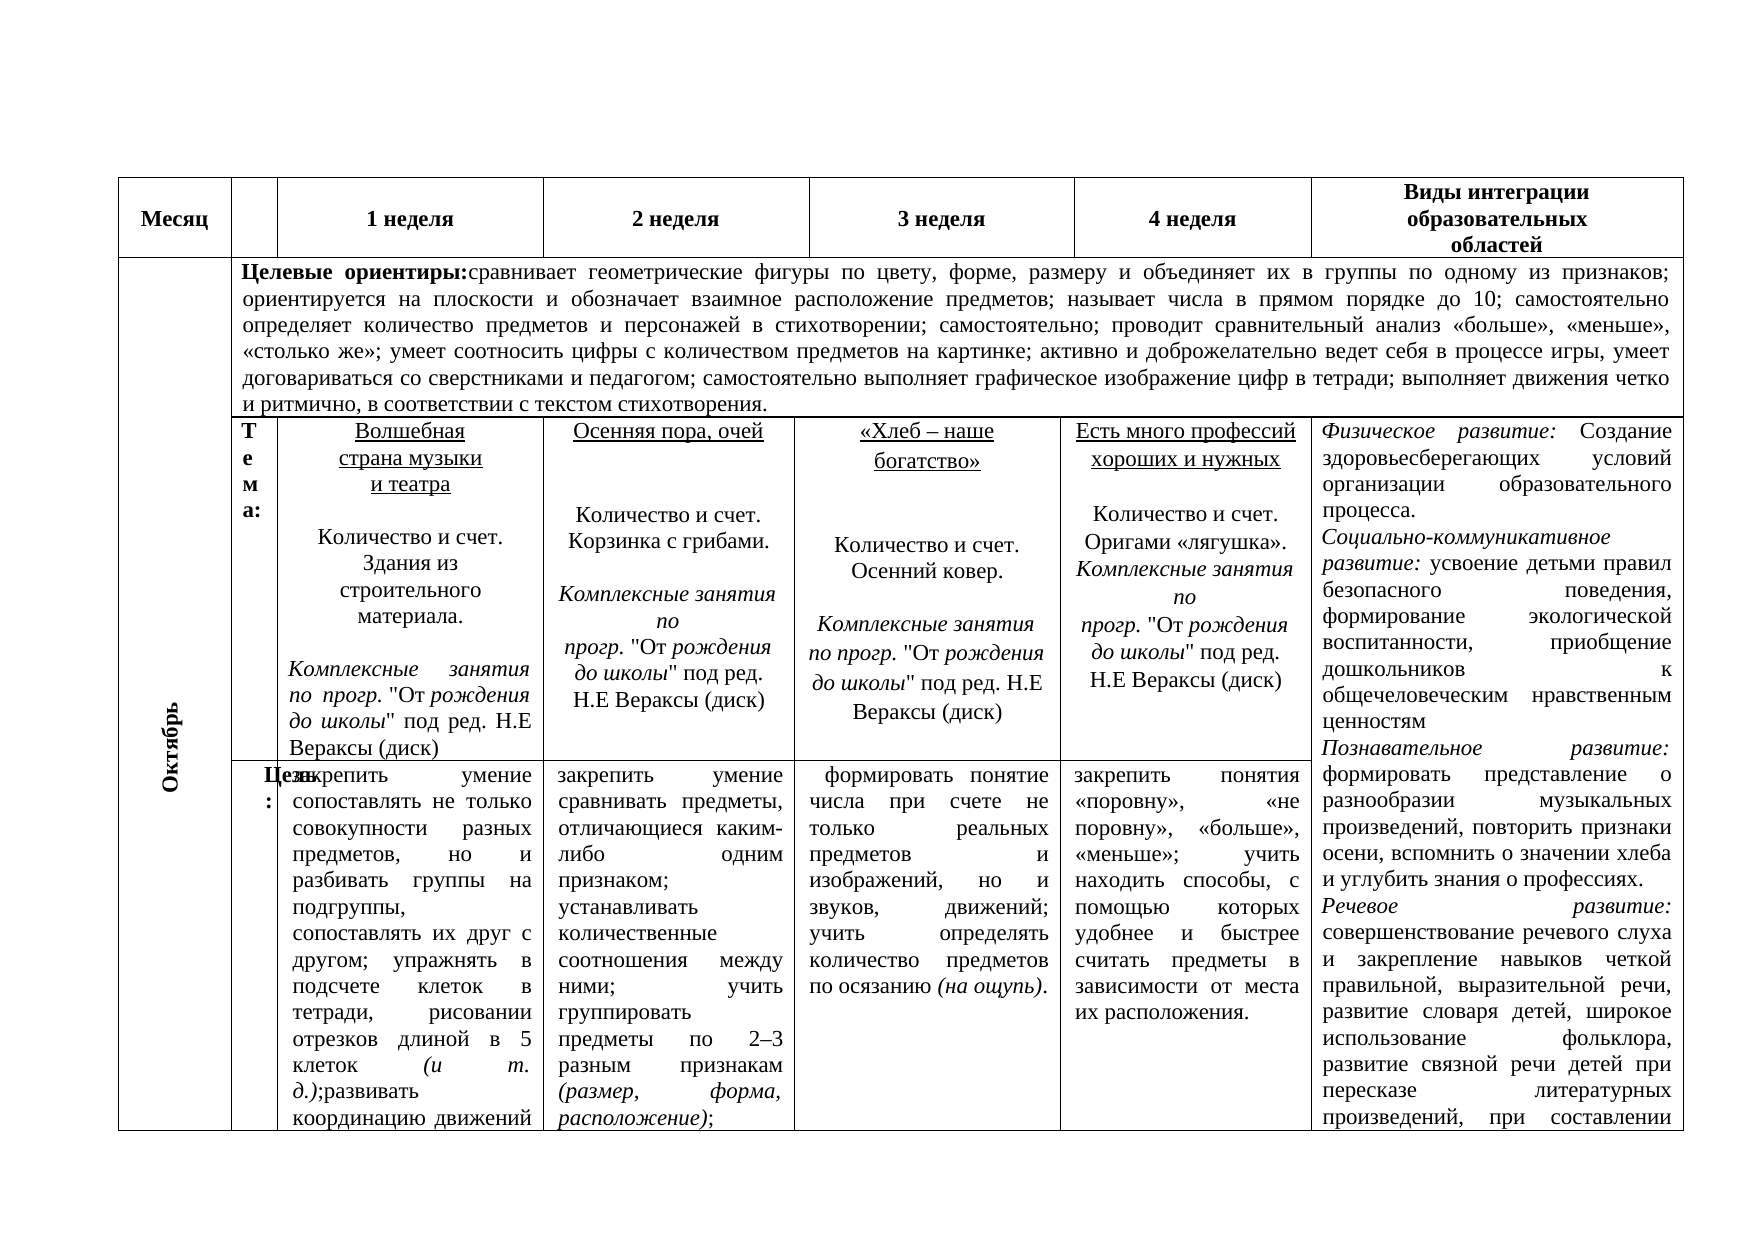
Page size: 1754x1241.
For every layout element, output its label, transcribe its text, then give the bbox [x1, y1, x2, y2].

table_cell Октябрь [119, 258, 231, 1130]
table_cell Физическое развитие: Создание здоровьесберегающих условий организации образовательного процесса. Социально-коммуникативное развитие: усвоение детьми правил безопасного поведения, формирование экологической воспитанности, приобщение дошкольников к общечеловеческим нравственным ценностям Познавательное развитие: формировать представление о разнообразии музыкальных произведений, повторить признаки осени, вспомнить о значении хлеба и углубить знания о профессиях. Речевое развитие: совершенствование речевого слуха и закрепление навыков четкой правильной, выразительной речи, развитие словаря детей, широкое использование фольклора, развитие связной речи детей при пересказе литературных произведений, при составлении описательных рассказов, развитие лексико-грамматических категорий и правильное использование их в своей речи. Художественно-эстетическое развитие: Овладение определенными навыками нетрадиционных способов рисования, формирование элементарных эмоционально выразительных приемов взаимодействия с гуашью, развитие активного восприятия музыки посредством музыкально фольклора, музыкальных способностей, приобщение дошкольников к художественной литературе через ежедневное чтение художественных произведений. [1312, 418, 1683, 1130]
table_cell 2 неделя [544, 178, 809, 257]
table_cell Месяц [119, 178, 231, 257]
table_cell Цель: [232, 761, 277, 1130]
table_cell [544, 761, 794, 1130]
table_cell Волшебная страна музыки и театра Количество и счет. Здания из строительного материала. Комплексные занятия по прогр. "От рождения до школы" под ред. Н.Е Вераксы (диск) [278, 418, 543, 760]
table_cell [278, 761, 543, 1130]
table_cell Целевые ориентиры:сравнивает геометрические фигуры по цвету, форме, размеру и объединяет их в группы по одному из признаков; ориентируется на плоскости и обозначает взаимное расположение предметов; называет числа в прямом порядке до 10; самостоятельно определяет количество предметов и персонажей в стихотворении; самостоятельно; проводит сравнительный анализ «больше», «меньше», «столько же»; умеет соотносить цифры с количеством предметов на картинке; активно и доброжелательно ведет себя в процессе игры, умеет договариваться со сверстниками и педагогом; самостоятельно выполняет графическое изображение цифр в тетради; выполняет движения четко и ритмично, в соответствии с текстом стихотворения. [232, 258, 1683, 416]
table_cell Виды интеграции образовательных областей [1312, 178, 1683, 257]
table_cell Тема: [232, 418, 277, 760]
table_cell «Хлеб – наше богатство» Количество и счет. Осенний ковер. Комплексные занятия по прогр. "От рождения до школы" под ред. Н.Е Вераксы (диск) [795, 418, 1060, 760]
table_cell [1061, 761, 1311, 1130]
table_cell [232, 178, 277, 257]
table_cell 4 неделя [1075, 178, 1311, 257]
table_cell Есть много профессий хороших и нужных Количество и счет. Оригами «лягушка». Комплексные занятия по прогр. "От рождения до школы" под ред. Н.Е Вераксы (диск) [1061, 418, 1311, 760]
table_cell 1 неделя [278, 178, 543, 257]
table_cell 3 неделя [810, 178, 1074, 257]
table_cell Осенняя пора, очей Количество и счет. Корзинка c грибами. Комплексные занятия по прогр. "От рождения до школы" под ред. Н.Е Вераксы (диск) [544, 418, 794, 760]
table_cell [795, 761, 1060, 1130]
